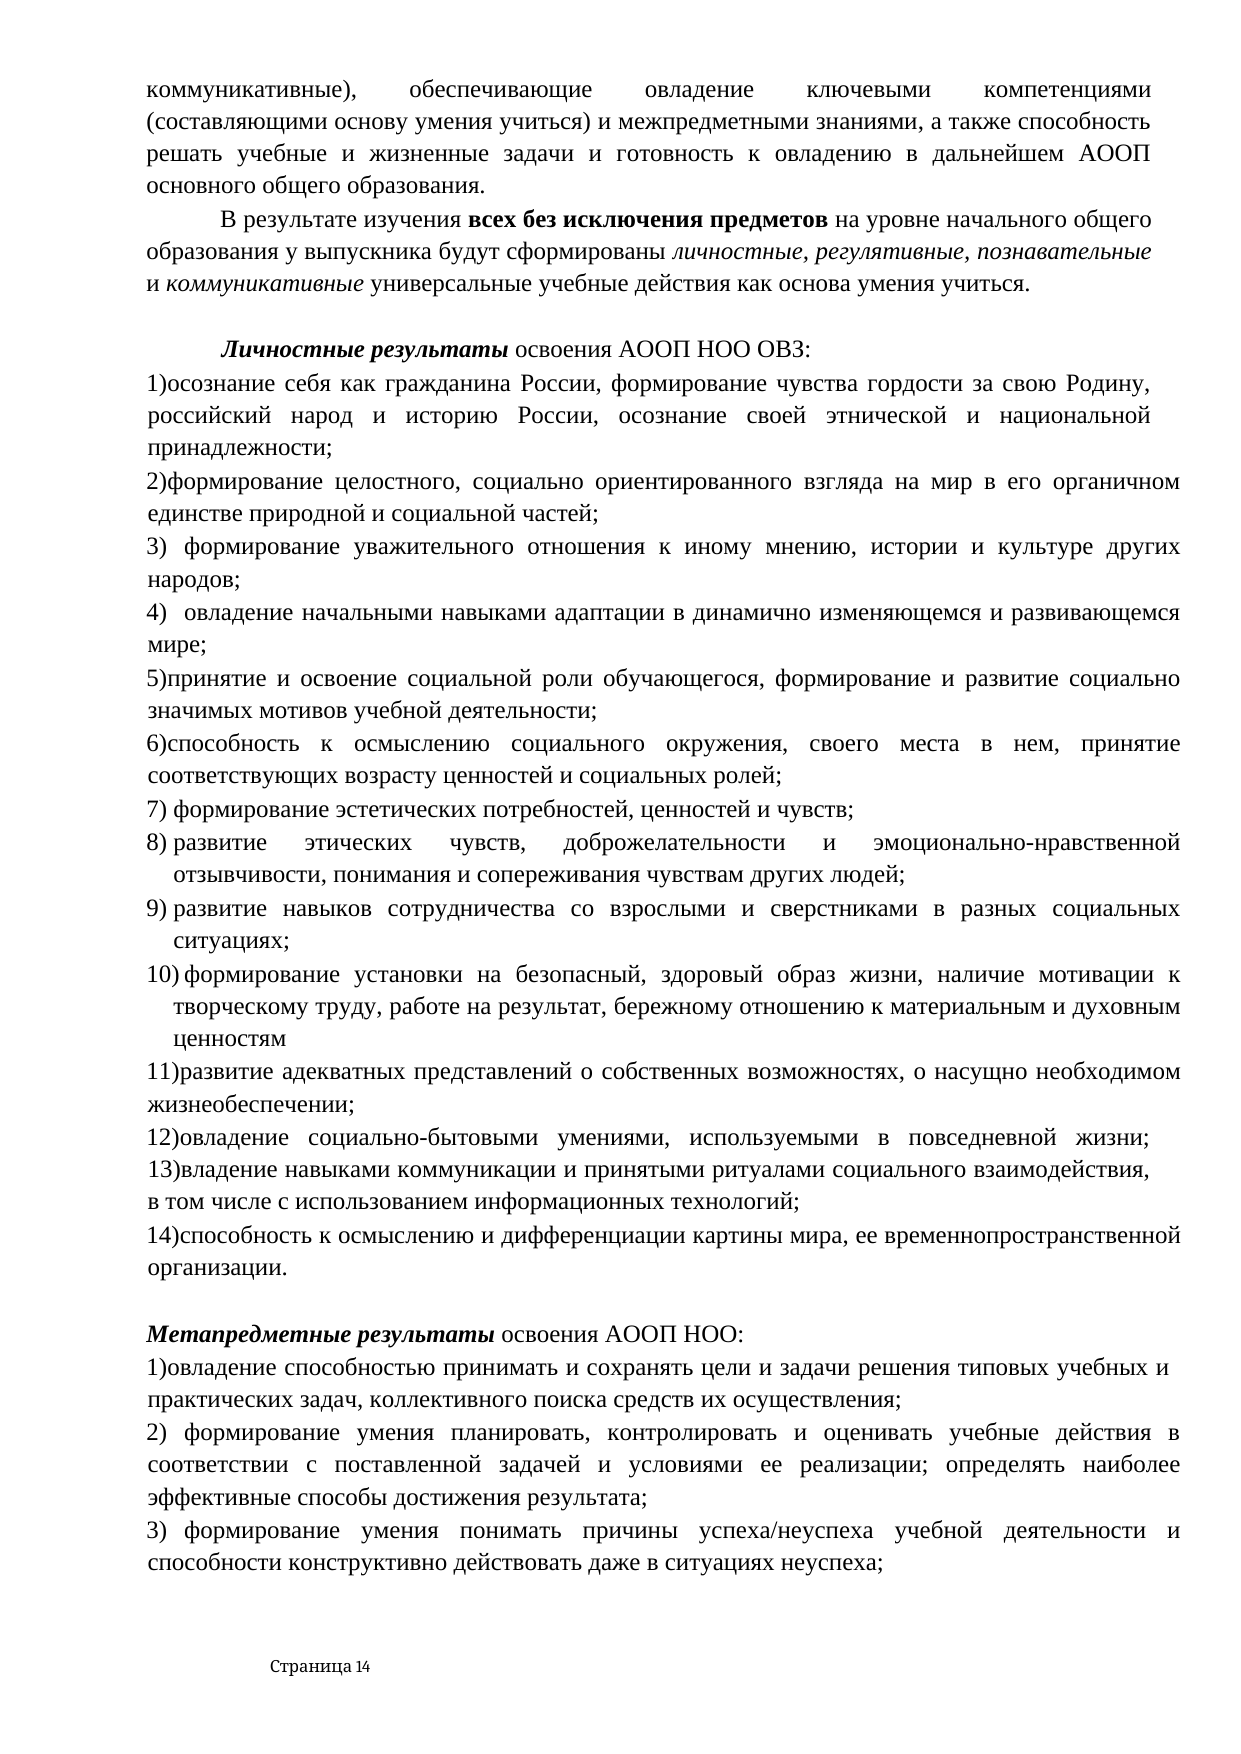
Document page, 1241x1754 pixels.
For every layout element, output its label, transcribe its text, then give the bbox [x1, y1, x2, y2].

text 12)овладение социально-бытовыми умениями, используемыми в повседневной жизни; 13)владение навыками коммуникации и принятыми ритуалами социального взаимодействия, в том числе с использованием информационных технологий; [146, 1122, 1151, 1215]
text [146, 74, 1152, 199]
text 5)принятие и освоение социальной роли обучающегося, формирование и развитие социально значимых мотивов учебной деятельности; [146, 663, 1181, 724]
list формирование умения планировать, контролировать и оценивать учебные действия в соответствии с поставленной задачей и условиями ее реализации; определять наиболее эффективные способы достижения результата; [146, 1417, 1181, 1511]
text 6)способность к осмыслению социального окружения, своего места в нем, принятие соответствующих возрасту ценностей и социальных ролей; [146, 728, 1181, 789]
text Метапредметные результаты освоения АООП НОО: [146, 1319, 1182, 1347]
list формирование эстетических потребностей, ценностей и чувств; [146, 794, 1181, 823]
list овладение начальными навыками адаптации в динамично изменяющемся и развивающемся мире; [146, 597, 1181, 658]
text Личностные результаты освоения АООП НОО ОВЗ: [221, 334, 1181, 363]
list развитие этических чувств, доброжелательности и эмоционально-нравственной отзывчивости, понимания и сопереживания чувствам других людей; [146, 827, 1181, 888]
list формирование установки на безопасный, здоровый образ жизни, наличие мотивации к творческому труду, работе на результат, бережному отношению к материальным и духовным ценностям [146, 959, 1181, 1052]
list развитие навыков сотрудничества со взрослыми и сверстниками в разных социальных ситуациях; [146, 893, 1181, 954]
text В результате изучения всех без исключения предметов на уровне начального общего образования у выпускника будут сформированы личностные, регулятивные, познавательные и коммуникативные универсальные учебные действия как основа умения учиться. [146, 204, 1152, 297]
text 1)осознание себя как гражданина России, формирование чувства гордости за свою Родину, российский народ и историю России, осознание своей этнической и национальной принадлежности; [146, 368, 1151, 461]
text 1)овладение способностью принимать и сохранять цели и задачи решения типовых учебных и практических задач, коллективного поиска средств их осуществления; [146, 1352, 1170, 1413]
text 2)формирование целостного, социально ориентированного взгляда на мир в его органичном единстве природной и социальной частей; [146, 466, 1181, 527]
list формирование уважительного отношения к иному мнению, истории и культуре других народов; [146, 531, 1181, 592]
text 14)способность к осмыслению и дифференциации картины мира, ее временнопространственной организации. [146, 1220, 1181, 1281]
text 11)развитие адекватных представлений о собственных возможностях, о насущно необходимом жизнеобеспечении; [146, 1056, 1181, 1117]
list формирование умения понимать причины успеха/неуспеха учебной деятельности и способности конструктивно действовать даже в ситуациях неуспеха; [146, 1515, 1181, 1576]
